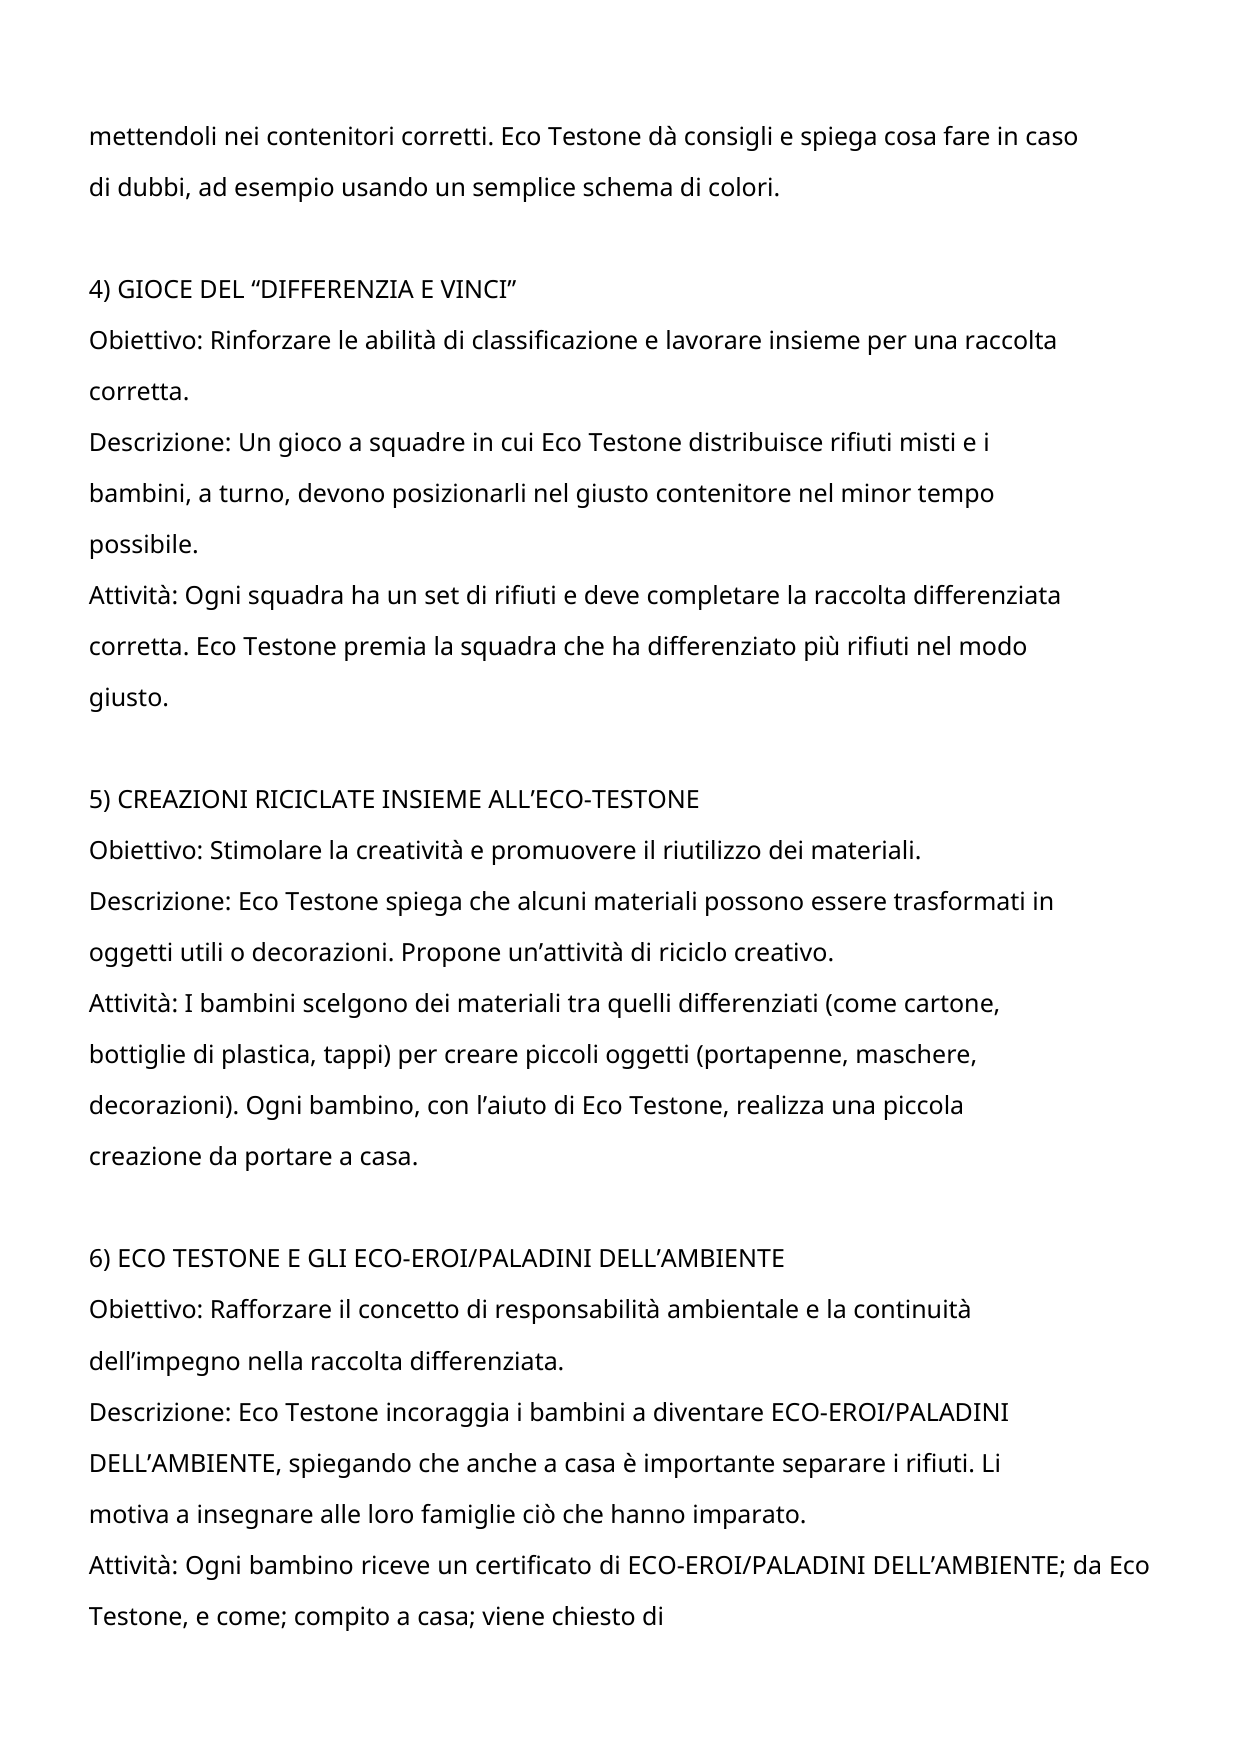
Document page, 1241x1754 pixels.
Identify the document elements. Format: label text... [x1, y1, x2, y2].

text oggetti utili o decorazioni. Propone un’attività di riciclo creativo. [89, 935, 1152, 969]
text 4) GIOCE DEL “DIFFERENZIA E VINCI” [89, 271, 1152, 305]
text motiva a insegnare alle loro famiglie ciò che hanno imparato. [89, 1496, 1152, 1530]
text decorazioni). Ogni bambino, con l’aiuto di Eco Testone, realizza una piccola [89, 1088, 1152, 1122]
text Descrizione: Un gioco a squadre in cui Eco Testone distribuisce rifiuti misti e i [89, 424, 1152, 458]
text corretta. Eco Testone premia la squadra che ha differenziato più rifiuti nel modo [89, 628, 1152, 663]
text Descrizione: Eco Testone incoraggia i bambini a diventare ECO-EROI/PALADINI [89, 1394, 1152, 1428]
text possibile. [89, 526, 1152, 561]
text Obiettivo: Stimolare la creatività e promuovere il riutilizzo dei materiali. [89, 833, 1152, 867]
text bambini, a turno, devono posizionarli nel giusto contenitore nel minor tempo [89, 475, 1152, 509]
text 6) ECO TESTONE E GLI ECO-EROI/PALADINI DELL’AMBIENTE [89, 1241, 1152, 1275]
text DELL’AMBIENTE, spiegando che anche a casa è importante separare i rifiuti. Li [89, 1445, 1152, 1479]
text Descrizione: Eco Testone spiega che alcuni materiali possono essere trasformati in [89, 884, 1152, 918]
text giusto. [89, 679, 1152, 714]
text bottiglie di plastica, tappi) per creare piccoli oggetti (portapenne, maschere, [89, 1037, 1152, 1071]
text Attività: Ogni bambino riceve un certificato di ECO-EROI/PALADINI DELL’AMBIENTE; da Eco Testone, e come; compito a casa; viene chiesto di [89, 1547, 1152, 1632]
text Attività: Ogni squadra ha un set di rifiuti e deve completare la raccolta differenziata [89, 577, 1152, 612]
text mettendoli nei contenitori corretti. Eco Testone dà consigli e spiega cosa fare in caso [89, 118, 1152, 152]
text di dubbi, ad esempio usando un semplice schema di colori. [89, 169, 1152, 203]
text Obiettivo: Rinforzare le abilità di classificazione e lavorare insieme per una raccolta [89, 322, 1152, 356]
text corretta. [89, 373, 1152, 407]
text Attività: I bambini scelgono dei materiali tra quelli differenziati (come cartone, [89, 986, 1152, 1020]
text creazione da portare a casa. [89, 1139, 1152, 1173]
text 5) CREAZIONI RICICLATE INSIEME ALL’ECO-TESTONE [89, 782, 1152, 816]
text Obiettivo: Rafforzare il concetto di responsabilità ambientale e la continuità [89, 1292, 1152, 1326]
text dell’impegno nella raccolta differenziata. [89, 1343, 1152, 1377]
